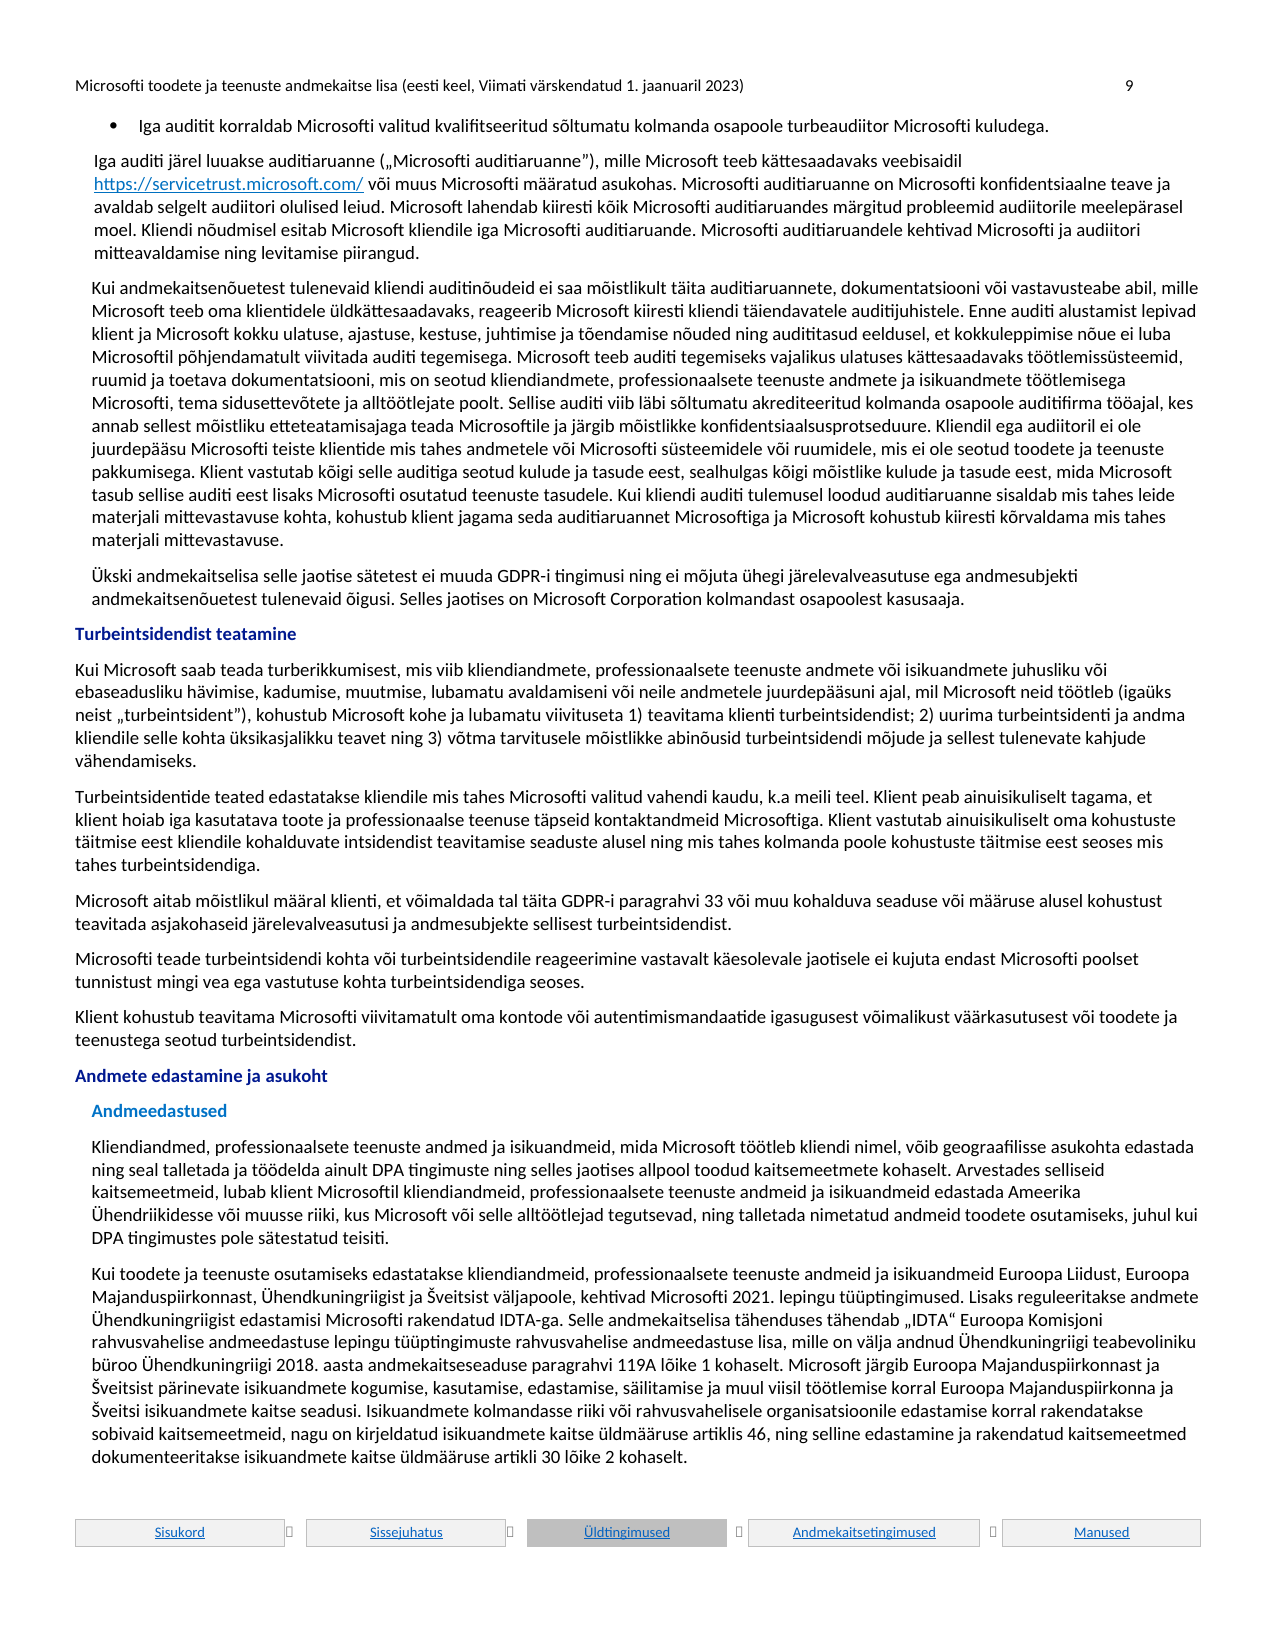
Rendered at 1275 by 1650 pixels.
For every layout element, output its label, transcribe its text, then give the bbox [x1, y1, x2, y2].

list Iga auditit korraldab Microsofti valitud kvalifitseeritud sõltumatu kolmanda osapoole turbeaudiitor Microsofti kuludega. [110, 114, 1200, 137]
list Kui Microsoft saab teada turberikkumisest, mis viib kliendiandmete, professionaalsete teenuste andmete või isikuandmete juhusliku või ebaseadusliku hävimise, kadumise, muutmise, lubamatu avaldamiseni või neile andmetele juurdepääsuni ajal, mil Microsoft neid töötleb (igaüks neist „turbeintsident”), kohustub Microsoft kohe ja lubamatu viivituseta 1) teavitama klienti turbeintsidendist; 2) uurima turbeintsidenti ja andma kliendile selle kohta üksikasjalikku teavet ning 3) võtma tarvitusele mõistlikke abinõusid turbeintsidendi mõjude ja sellest tulenevate kahjude vähendamiseks. [75, 658, 1200, 772]
list Andmeedastused [91, 1099, 1200, 1122]
list Iga auditi järel luuakse auditiaruanne („Microsofti auditiaruanne”), mille Microsoft teeb kättesaadavaks veebisaidil https://servicetrust.microsoft.com/ või muus Microsofti määratud asukohas. Microsofti auditiaruanne on Microsofti konfidentsiaalne teave ja avaldab selgelt audiitori olulised leiud. Microsoft lahendab kiiresti kõik Microsofti auditiaruandes märgitud probleemid audiitorile meelepärasel moel. Kliendi nõudmisel esitab Microsoft kliendile iga Microsofti auditiaruande. Microsofti auditiaruandele kehtivad Microsofti ja audiitori mitteavaldamise ning levitamise piirangud. [94, 149, 1200, 264]
list Klient kohustub teavitama Microsofti viivitamatult oma kontode või autentimismandaatide igasugusest võimalikust väärkasutusest või toodete ja teenustega seotud turbeintsidendist. [75, 1006, 1200, 1052]
subtitle Turbeintsidendist teatamine [75, 622, 1200, 645]
list Microsofti teade turbeintsidendi kohta või turbeintsidendile reageerimine vastavalt käesolevale jaotisele ei kujuta endast Microsofti poolset tunnistust mingi vea ega vastutuse kohta turbeintsidendiga seoses. [75, 947, 1200, 993]
subtitle Andmete edastamine ja asukoht [75, 1064, 1200, 1087]
list Microsoft aitab mõistlikul määral klienti, et võimaldada tal täita GDPR-i paragrahvi 33 või muu kohalduva seaduse või määruse alusel kohustust teavitada asjakohaseid järelevalveasutusi ja andmesubjekte sellisest turbeintsidendist. [75, 889, 1200, 935]
list Ükski andmekaitselisa selle jaotise sätetest ei muuda GDPR-i tingimusi ning ei mõjuta ühegi järelevalveasutuse ega andmesubjekti andmekaitsenõuetest tulenevaid õigusi. Selles jaotises on Microsoft Corporation kolmandast osapoolest kasusaaja. [91, 564, 1200, 610]
list Kui toodete ja teenuste osutamiseks edastatakse kliendiandmeid, professionaalsete teenuste andmeid ja isikuandmeid Euroopa Liidust, Euroopa Majanduspiirkonnast, Ühendkuningriigist ja Šveitsist väljapoole, kehtivad Microsofti 2021. lepingu tüüptingimused. Lisaks reguleeritakse andmete Ühendkuningriigist edastamisi Microsofti rakendatud IDTA-ga. Selle andmekaitselisa tähenduses tähendab „IDTA“ Euroopa Komisjoni rahvusvahelise andmeedastuse lepingu tüüptingimuste rahvusvahelise andmeedastuse lisa, mille on välja andnud Ühendkuningriigi teabevoliniku büroo Ühendkuningriigi 2018. aasta andmekaitseseaduse paragrahvi 119A lõike 1 kohaselt. Microsoft järgib Euroopa Majanduspiirkonnast ja Šveitsist pärinevate isikuandmete kogumise, kasutamise, edastamise, säilitamise ja muul viisil töötlemise korral Euroopa Majanduspiirkonna ja Šveitsi isikuandmete kaitse seadusi. Isikuandmete kolmandasse riiki või rahvusvahelisele organisatsioonile edastamise korral rakendatakse sobivaid kaitsemeetmeid, nagu on kirjeldatud isikuandmete kaitse üldmääruse artiklis 46, ning selline edastamine ja rakendatud kaitsemeetmed dokumenteeritakse isikuandmete kaitse üldmääruse artikli 30 lõike 2 kohaselt. [91, 1262, 1200, 1468]
list Kliendiandmed, professionaalsete teenuste andmed ja isikuandmeid, mida Microsoft töötleb kliendi nimel, võib geograafilisse asukohta edastada ning seal talletada ja töödelda ainult DPA tingimuste ning selles jaotises allpool toodud kaitsemeetmete kohaselt. Arvestades selliseid kaitsemeetmeid, lubab klient Microsoftil kliendiandmeid, professionaalsete teenuste andmeid ja isikuandmeid edastada Ameerika Ühendriikidesse või muusse riiki, kus Microsoft või selle alltöötlejad tegutsevad, ning talletada nimetatud andmeid toodete osutamiseks, juhul kui DPA tingimustes pole sätestatud teisiti. [91, 1135, 1200, 1249]
list Kui andmekaitsenõuetest tulenevaid kliendi auditinõudeid ei saa mõistlikult täita auditiaruannete, dokumentatsiooni või vastavusteabe abil, mille Microsoft teeb oma klientidele üldkättesaadavaks, reageerib Microsoft kiiresti kliendi täiendavatele auditijuhistele. Enne auditi alustamist lepivad klient ja Microsoft kokku ulatuse, ajastuse, kestuse, juhtimise ja tõendamise nõuded ning audititasud eeldusel, et kokkuleppimise nõue ei luba Microsoftil põhjendamatult viivitada auditi tegemisega. Microsoft teeb auditi tegemiseks vajalikus ulatuses kättesaadavaks töötlemissüsteemid, ruumid ja toetava dokumentatsiooni, mis on seotud kliendiandmete, professionaalsete teenuste andmete ja isikuandmete töötlemisega Microsofti, tema sidusettevõtete ja alltöötlejate poolt. Sellise auditi viib läbi sõltumatu akrediteeritud kolmanda osapoole auditifirma tööajal, kes annab sellest mõistliku etteteatamisajaga teada Microsoftile ja järgib mõistlikke konfidentsiaalsusprotseduure. Kliendil ega audiitoril ei ole juurdepääsu Microsofti teiste klientide mis tahes andmetele või Microsofti süsteemidele või ruumidele, mis ei ole seotud toodete ja teenuste pakkumisega. Klient vastutab kõigi selle auditiga seotud kulude ja tasude eest, sealhulgas kõigi mõistlike kulude ja tasude eest, mida Microsoft tasub sellise auditi eest lisaks Microsofti osutatud teenuste tasudele. Kui kliendi auditi tulemusel loodud auditiaruanne sisaldab mis tahes leide materjali mittevastavuse kohta, kohustub klient jagama seda auditiaruannet Microsoftiga ja Microsoft kohustub kiiresti kõrvaldama mis tahes materjali mittevastavuse. [91, 277, 1200, 552]
list Turbeintsidentide teated edastatakse kliendile mis tahes Microsofti valitud vahendi kaudu, k.a meili teel. Klient peab ainuisikuliselt tagama, et klient hoiab iga kasutatava toote ja professionaalse teenuse täpseid kontaktandmeid Microsoftiga. Klient vastutab ainuisikuliselt oma kohustuste täitmise eest kliendile kohalduvate intsidendist teavitamise seaduste alusel ning mis tahes kolmanda poole kohustuste täitmise eest seoses mis tahes turbeintsidendiga. [75, 785, 1200, 877]
